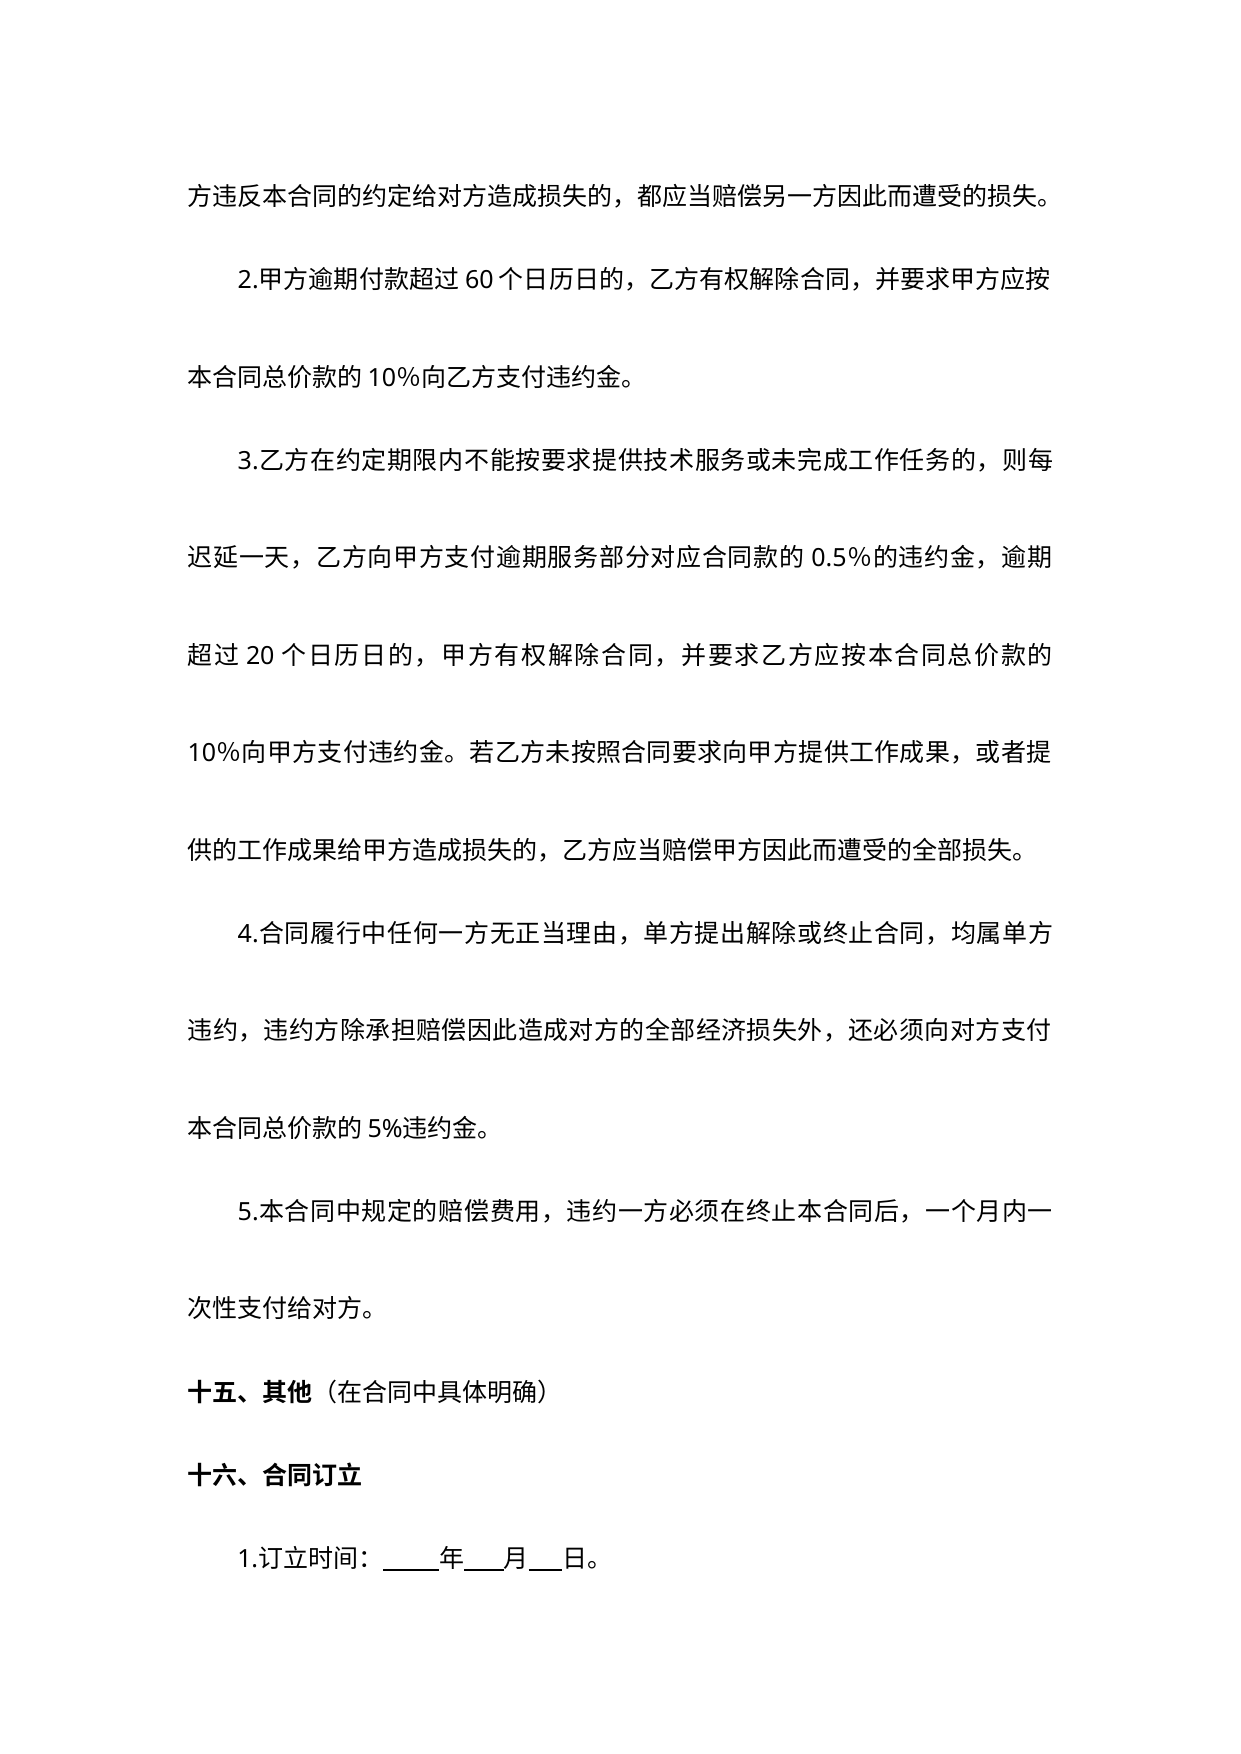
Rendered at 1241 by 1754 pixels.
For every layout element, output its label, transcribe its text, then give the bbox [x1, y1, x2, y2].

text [187, 162, 1053, 227]
text 十六、合同订立 [187, 1441, 1053, 1506]
text 3.乙方在约定期限内不能按要求提供技术服务或未完成工作任务的，则每迟延一天，乙方向甲方支付逾期服务部分对应合同款的0.5％的违约金，逾期超过20个日历日的，甲方有权解除合同，并要求乙方应按本合同总价款的10％向甲方支付违约金。若乙方未按照合同要求向甲方提供工作成果，或者提供的工作成果给甲方造成损失的，乙方应当赔偿甲方因此而遭受的全部损失。 [187, 426, 1053, 881]
text 4.合同履行中任何一方无正当理由，单方提出解除或终止合同，均属单方违约，违约方除承担赔偿因此造成对方的全部经济损失外，还必须向对方支付本合同总价款的5%违约金。 [187, 899, 1053, 1159]
text 2.甲方逾期付款超过60个日历日的，乙方有权解除合同，并要求甲方应按本合同总价款的10％向乙方支付违约金。 [187, 245, 1053, 408]
text 十五、其他（在合同中具体明确） [187, 1358, 1053, 1423]
text 1.订立时间： 年 月 日。 [187, 1524, 1053, 1589]
text 5.本合同中规定的赔偿费用，违约一方必须在终止本合同后，一个月内一次性支付给对方。 [187, 1177, 1053, 1339]
